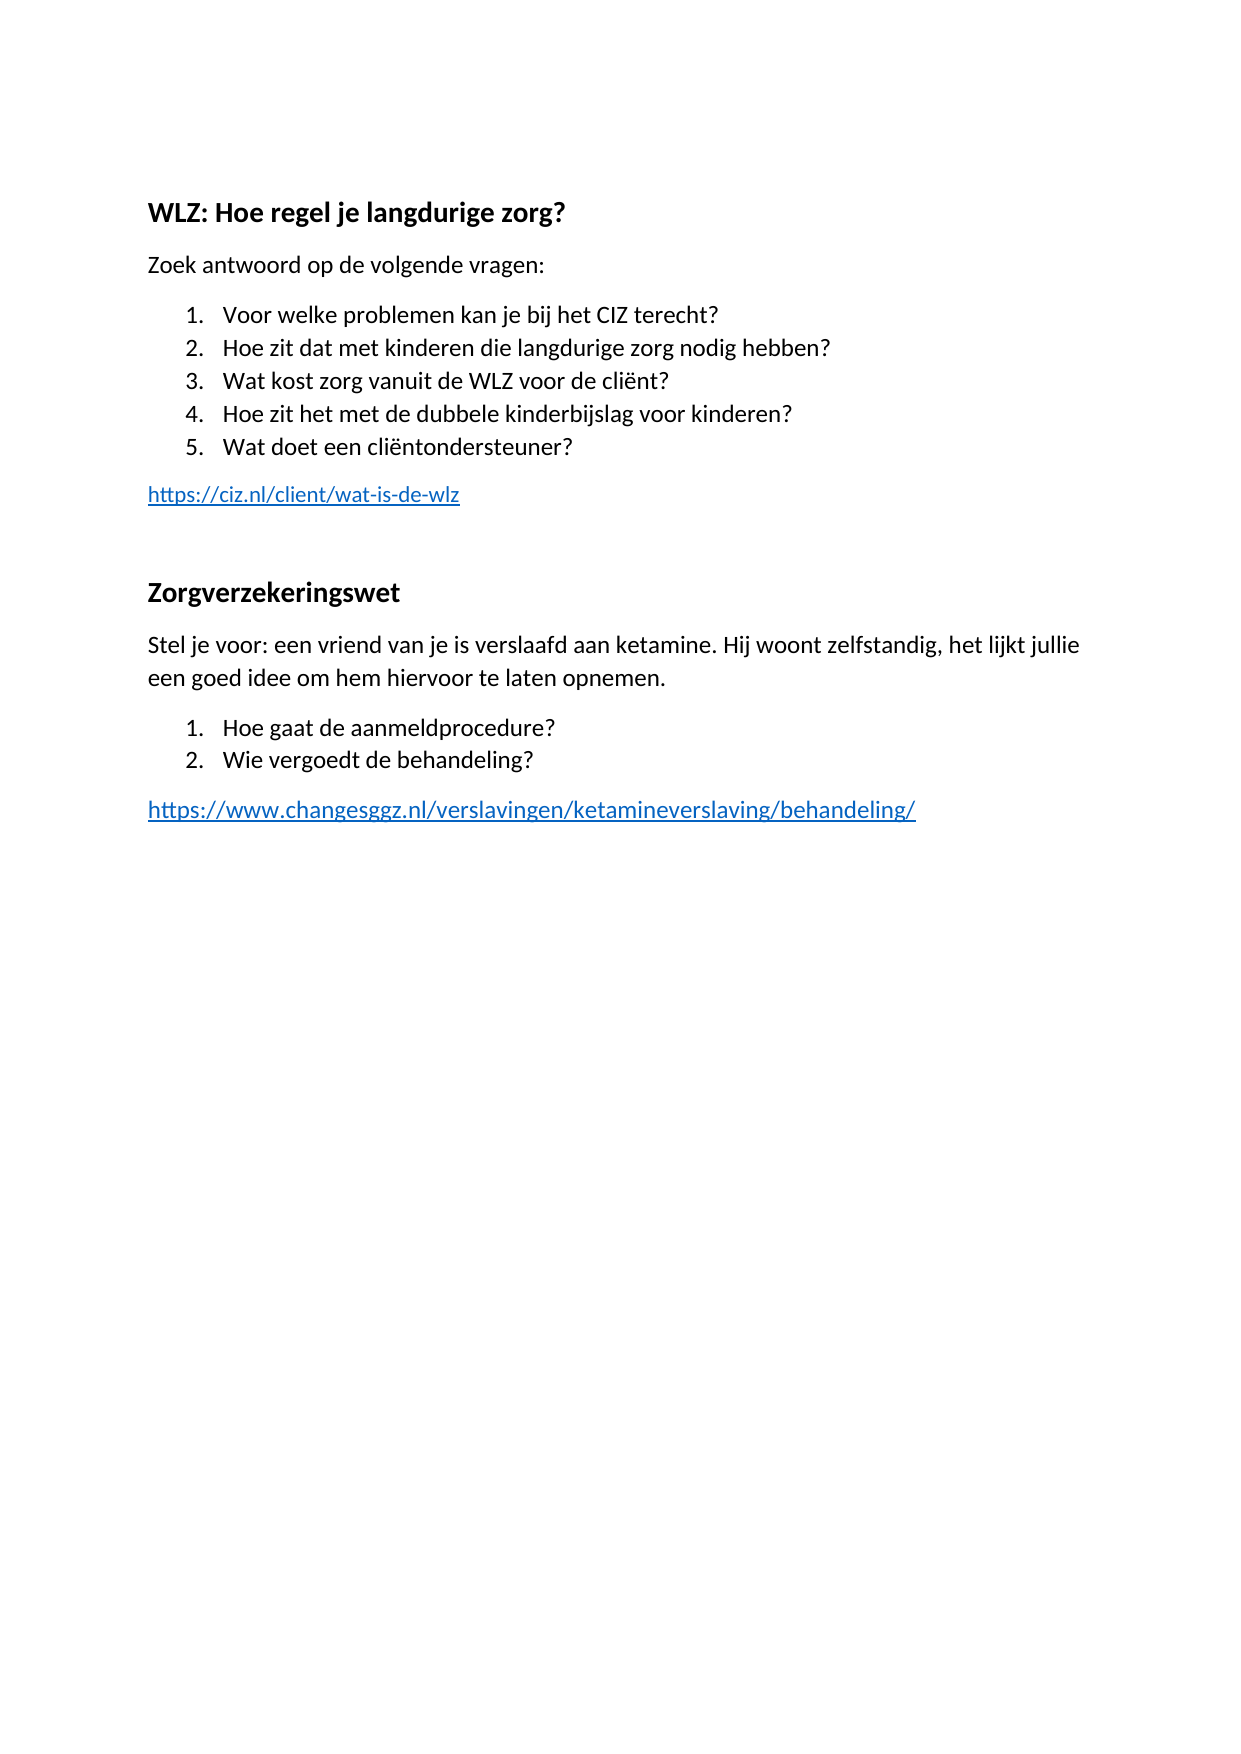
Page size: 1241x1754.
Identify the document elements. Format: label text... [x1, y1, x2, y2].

text https://www.changesggz.nl/verslavingen/ketamineverslaving/behandeling/ [148, 794, 1093, 825]
list Voor welke problemen kan je bij het CIZ terecht? [185, 299, 1093, 330]
text WLZ: Hoe regel je langdurige zorg? [148, 194, 1093, 230]
text Stel je voor: een vriend van je is verslaafd aan ketamine. Hij woont zelfstandig, het lijkt jullie een goed idee om hem hiervoor te laten opnemen. [148, 629, 1093, 693]
text https://ciz.nl/client/wat-is-de-wlz [148, 480, 1093, 508]
list Wat kost zorg vanuit de WLZ voor de cliënt? [185, 365, 1093, 396]
list Wie vergoedt de behandeling? [185, 745, 1093, 775]
text Zorgverzekeringswet [148, 574, 1093, 610]
list Wat doet een cliëntondersteuner? [185, 431, 1093, 461]
list Hoe gaat de aanmeldprocedure? [185, 712, 1093, 742]
list Hoe zit dat met kinderen die langdurige zorg nodig hebben? [185, 332, 1093, 363]
list Hoe zit het met de dubbele kinderbijslag voor kinderen? [185, 398, 1093, 428]
text Zoek antwoord op de volgende vragen: [148, 249, 1093, 280]
